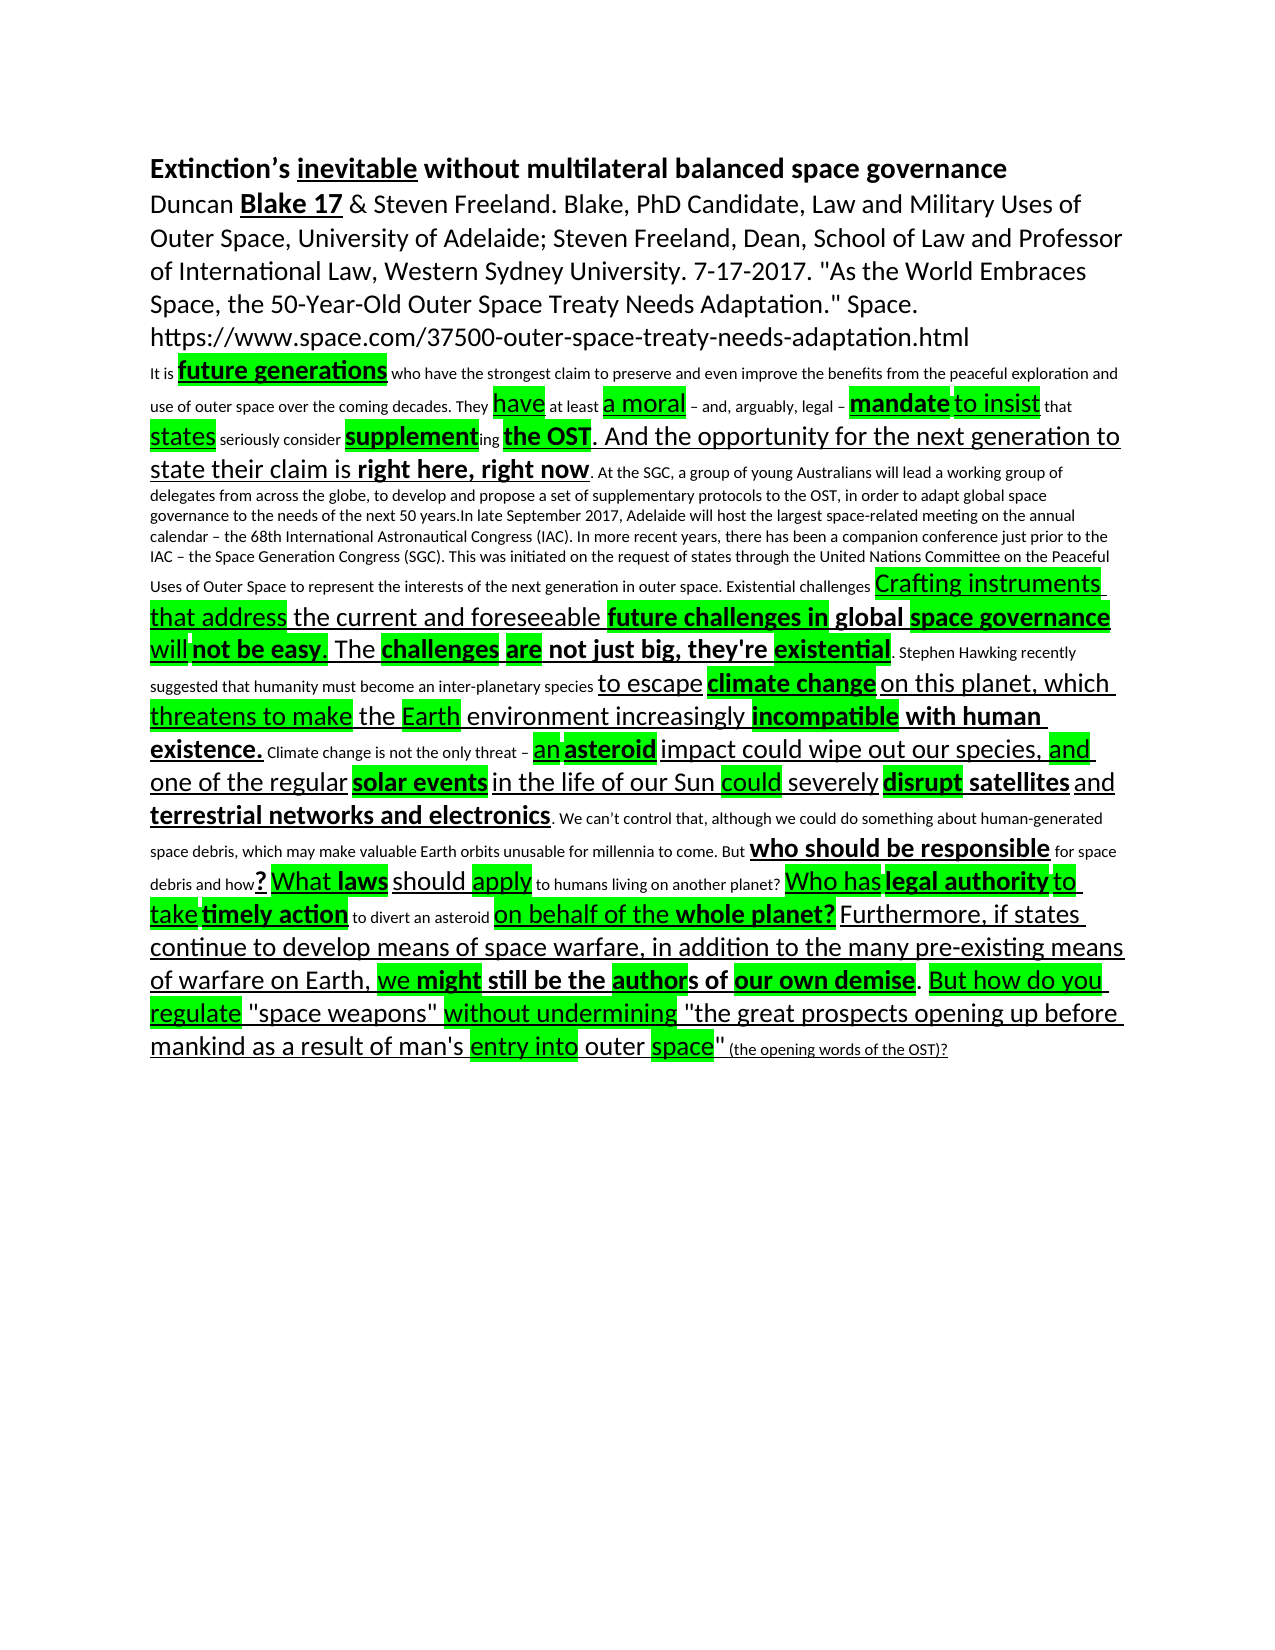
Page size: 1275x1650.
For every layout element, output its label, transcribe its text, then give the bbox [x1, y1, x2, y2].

text Duncan Blake 17 & Steven Freeland. Blake, PhD Candidate, Law and Military Uses of Outer Space, University of Adelaide; Steven Freeland, Dean, School of Law and Professor of International Law, Western Sydney University. 7-17-2017. "As the World Embraces Space, the 50-Year-Old Outer Space Treaty Needs Adaptation." Space. https://www.space.com/37500-outer-space-treaty-needs-adaptation.html [150, 186, 1125, 353]
subtitle Extinction’s inevitable without multilateral balanced space governance [150, 150, 1125, 186]
text It is future generations who have the strongest claim to preserve and even improve the benefits from the peaceful exploration and use of outer space over the coming decades. They have at least a moral – and, arguably, legal – mandate to insist that states seriously consider supplementing the OST. And the opportunity for the next generation to state their claim is right here, right now. At the SGC, a group of young Australians will lead a working group of delegates from across the globe, to develop and propose a set of supplementary protocols to the OST, in order to adapt global space governance to the needs of the next 50 years.In late September 2017, Adelaide will host the largest space-related meeting on the annual calendar – the 68th International Astronautical Congress (IAC). In more recent years, there has been a companion conference just prior to the IAC – the Space Generation Congress (SGC). This was initiated on the request of states through the United Nations Committee on the Peaceful Uses of Outer Space to represent the interests of the next generation in outer space. Existential challenges Crafting instruments that address the current and foreseeable future challenges in global space governance will not be easy. The challenges are not just big, they're existential. Stephen Hawking recently suggested that humanity must become an inter-planetary species to escape climate change on this planet, which threatens to make the Earth environment increasingly incompatible with human existence. Climate change is not the only threat – an asteroid impact could wipe out our species, and one of the regular solar events in the life of our Sun could severely disrupt satellites and terrestrial networks and electronics. We can’t control that, although we could do something about human-generated space debris, which may make valuable Earth orbits unusable for millennia to come. But who should be responsible for space debris and how? What laws should apply to humans living on another planet? Who has legal authority to take timely action to divert an asteroid on behalf of the whole planet? Furthermore, if states continue to develop means of space warfare, in addition to the many pre-existing means of warfare on Earth, we might still be the authors of our own demise. But how do you regulate "space weapons" without undermining "the great prospects opening up before mankind as a result of man's entry into outer space" (the opening words of the OST)? [150, 353, 1125, 958]
